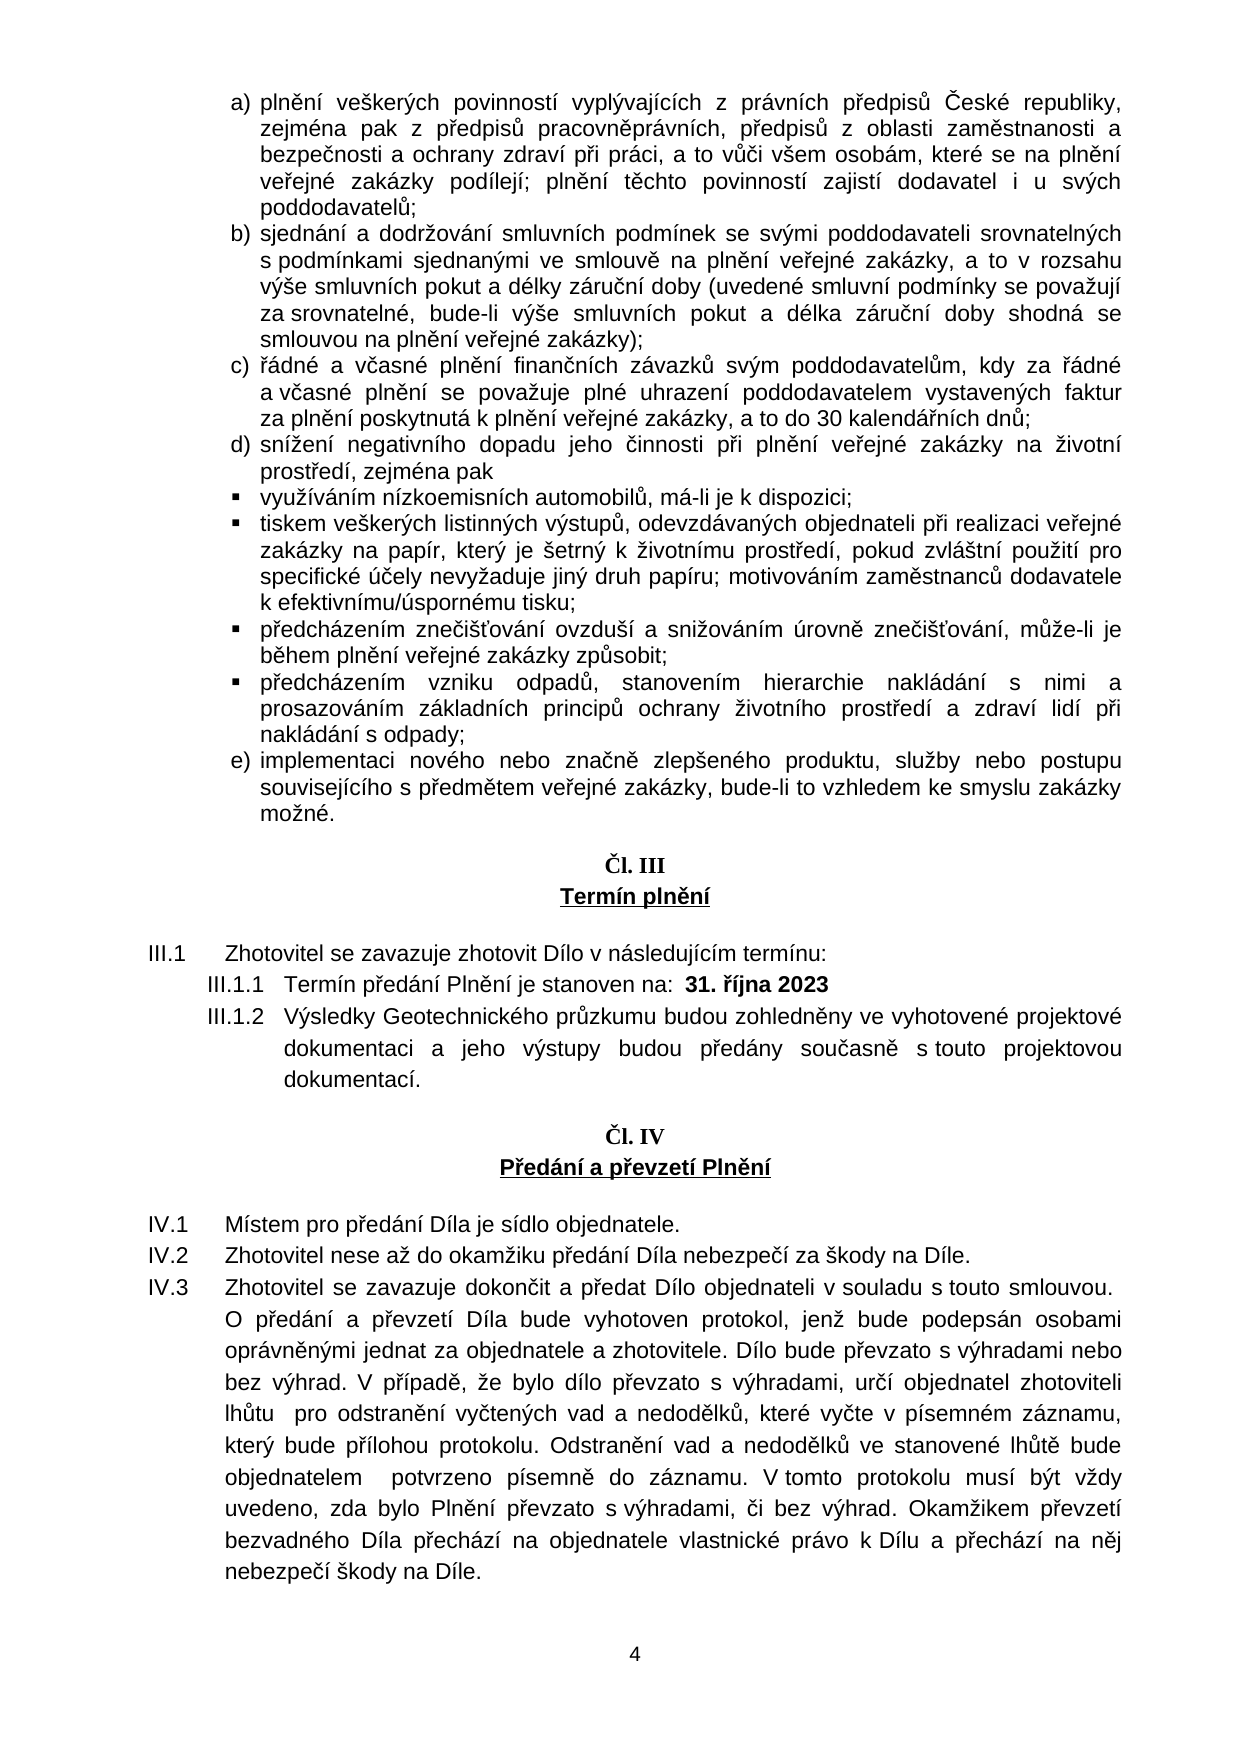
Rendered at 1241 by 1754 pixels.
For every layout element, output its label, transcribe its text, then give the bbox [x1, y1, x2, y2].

list Termín předání Plnění je stanoven na: 31. října 2023 [207, 971, 1122, 998]
text Termín plnění [148, 852, 1122, 909]
list využíváním nízkoemisních automobilů, má-li je k dispozici; [230, 484, 1122, 510]
list řádné a včasné plnění finančních závazků svým poddodavatelům, kdy za řádné a včasné plnění se považuje plné uhrazení poddodavatelem vystavených faktur za plnění poskytnutá k plnění veřejné zakázky, a to do 30 kalendářních dnů; [230, 352, 1122, 431]
list Výsledky Geotechnického průzkumu budou zohledněny ve vyhotovené projektové dokumentaci a jeho výstupy budou předány současně s touto projektovou dokumentací. [207, 1003, 1122, 1092]
list předcházením znečišťování ovzduší a snižováním úrovně znečišťování, může-li je během plnění veřejné zakázky způsobit; [230, 616, 1122, 668]
list sjednání a dodržování smluvních podmínek se svými poddodavateli srovnatelných s podmínkami sjednanými ve smlouvě na plnění veřejné zakázky, a to v rozsahu výše smluvních pokut a délky záruční doby (uvedené smluvní podmínky se považují za srovnatelné, bude-li výše smluvních pokut a délka záruční doby shodná se smlouvou na plnění veřejné zakázky); [230, 220, 1122, 352]
list Zhotovitel nese až do okamžiku předání Díla nebezpečí za škody na Díle. [148, 1242, 1122, 1269]
list snížení negativního dopadu jeho činnosti při plnění veřejné zakázky na životní prostředí, zejména pak [230, 431, 1122, 484]
list předcházením vzniku odpadů, stanovením hierarchie nakládání s nimi a prosazováním základních principů ochrany životního prostředí a zdraví lidí při nakládání s odpady; [230, 668, 1122, 747]
list Zhotovitel se zavazuje dokončit a předat Dílo objednateli v souladu s touto smlouvou. O předání a převzetí Díla bude vyhotoven protokol, jenž bude podepsán osobami oprávněnými jednat za objednatele a zhotovitele. Dílo bude převzato s výhradami nebo bez výhrad. V případě, že bylo dílo převzato s výhradami, určí objednatel zhotoviteli lhůtu pro odstranění vyčtených vad a nedodělků, které vyčte v písemném záznamu, který bude přílohou protokolu. Odstranění vad a nedodělků ve stanovené lhůtě bude objednatelem potvrzeno písemně do záznamu. V tomto protokolu musí být vždy uvedeno, zda bylo Plnění převzato s výhradami, či bez výhrad. Okamžikem převzetí bezvadného Díla přechází na objednatele vlastnické právo k Dílu a přechází na něj nebezpečí škody na Díle. [148, 1274, 1122, 1584]
list implementaci nového nebo značně zlepšeného produktu, služby nebo postupu souvisejícího s předmětem veřejné zakázky, bude-li to vzhledem ke smyslu zakázky možné. [230, 747, 1122, 827]
text Předání a převzetí Plnění [148, 1123, 1122, 1181]
list tiskem veškerých listinných výstupů, odevzdávaných objednateli při realizaci veřejné zakázky na papír, který je šetrný k životnímu prostředí, pokud zvláštní použití pro specifické účely nevyžaduje jiný druh papíru; motivováním zaměstnanců dodavatele k efektivnímu/úspornému tisku; [230, 510, 1122, 616]
list Zhotovitel se zavazuje zhotovit Dílo v následujícím termínu: [148, 940, 1122, 966]
list plnění veškerých povinností vyplývajících z právních předpisů České republiky, zejména pak z předpisů pracovněprávních, předpisů z oblasti zaměstnanosti a bezpečnosti a ochrany zdraví při práci, a to vůči všem osobám, které se na plnění veřejné zakázky podílejí; plnění těchto povinností zajistí dodavatel i u svých poddodavatelů; [230, 89, 1122, 220]
list Místem pro předání Díla je sídlo objednatele. [148, 1211, 1122, 1237]
